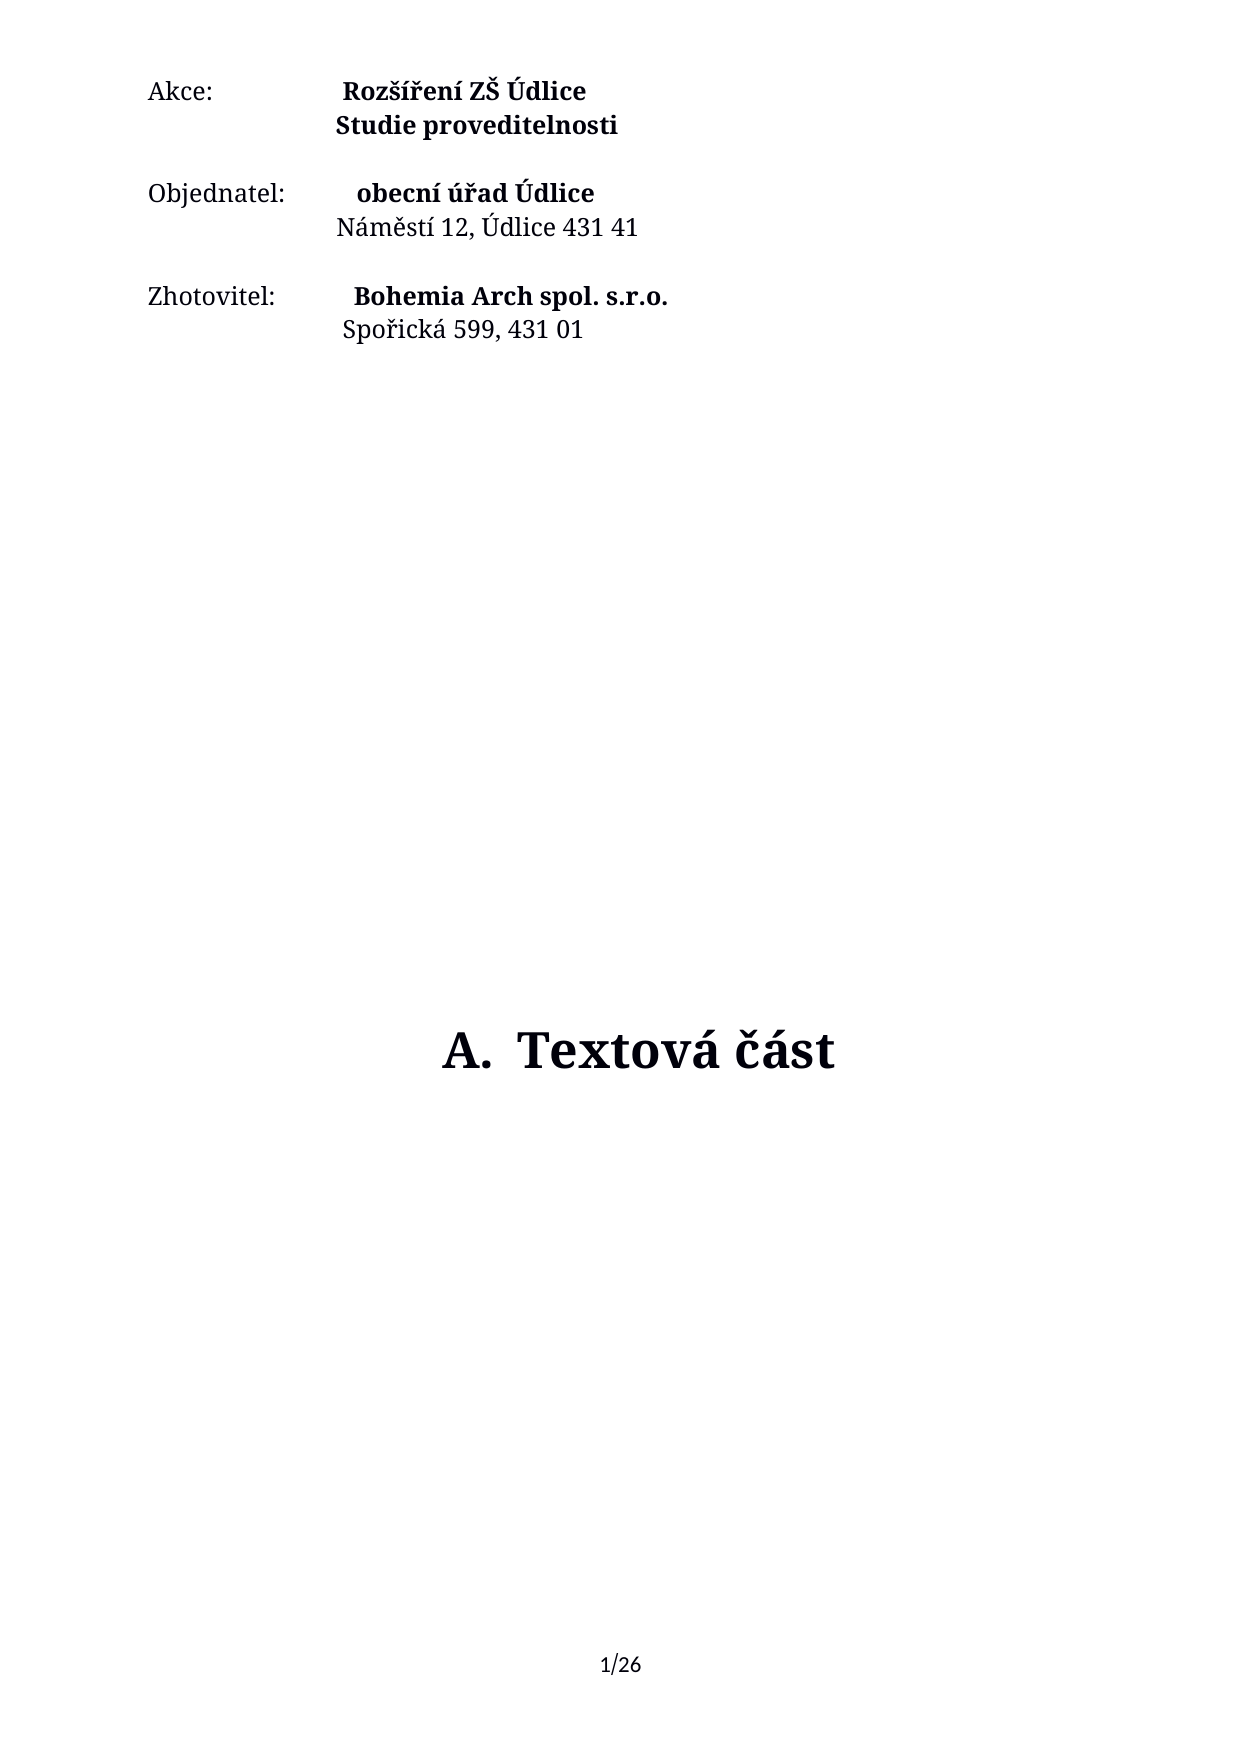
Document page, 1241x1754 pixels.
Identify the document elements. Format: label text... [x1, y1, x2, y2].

list Textová část [185, 1015, 1093, 1083]
